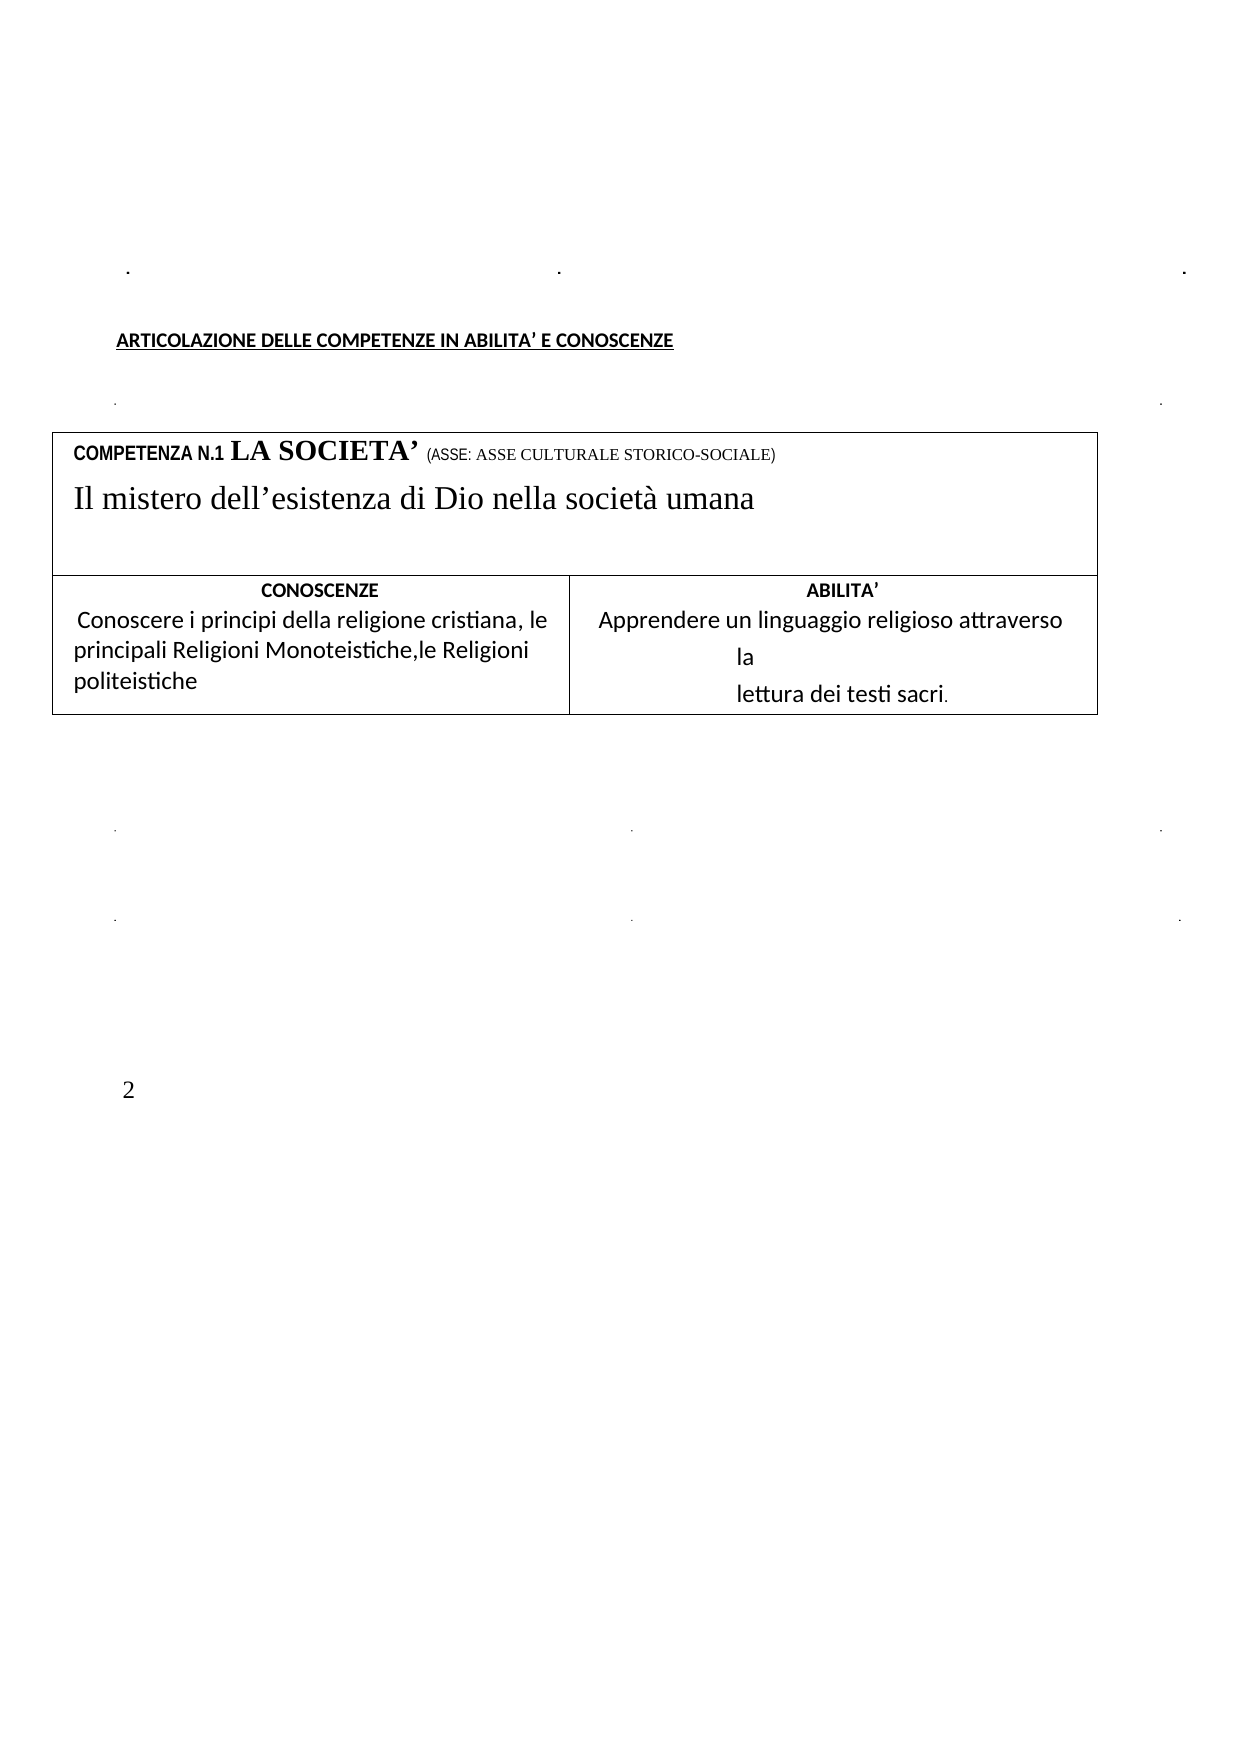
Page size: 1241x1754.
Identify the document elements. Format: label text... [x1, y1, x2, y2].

text 2 [116, 1075, 1188, 1103]
table_cell ABILITA’ Apprendere un linguaggio religioso attraverso la lettura dei testi sacri. [570, 576, 1097, 714]
text ARTICOLAZIONE DELLE COMPETENZE IN ABILITA’ E CONOSCENZE [116, 327, 1188, 352]
table_cell CONOSCENZE Conoscere i principi della religione cristiana, le principali Religioni Monoteistiche,le Religioni politeistiche [53, 576, 569, 714]
table_header COMPETENZA N.1 LA SOCIETA’ (ASSE: ASSE CULTURALE STORICO-SOCIALE) Il mistero dell’esistenza di Dio nella società umana [53, 433, 1097, 575]
